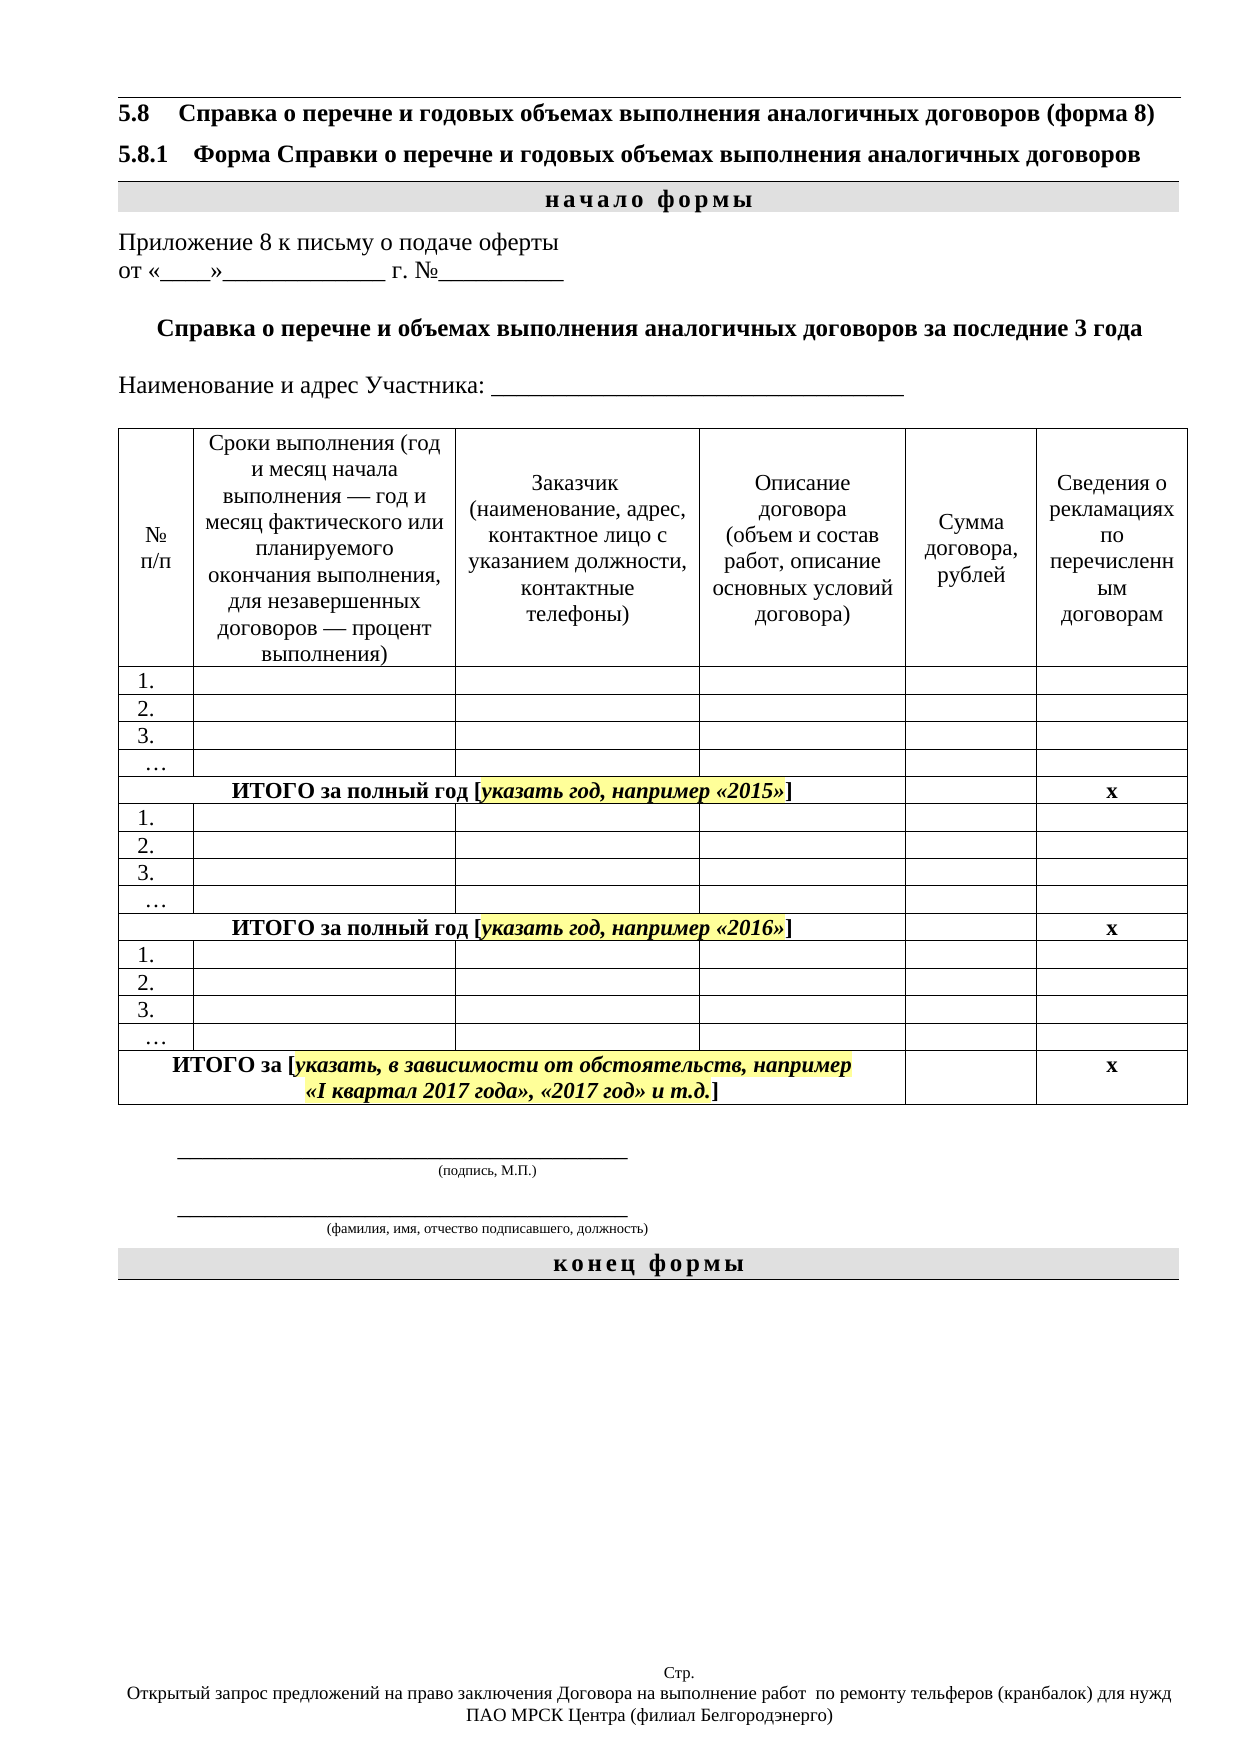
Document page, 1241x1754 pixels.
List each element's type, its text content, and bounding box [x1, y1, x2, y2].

table_cell [194, 667, 455, 694]
table_cell [906, 859, 1036, 885]
table_cell [194, 695, 455, 721]
table_cell [456, 969, 699, 995]
table_cell [194, 722, 455, 748]
table_cell [119, 859, 193, 885]
table_cell [1037, 886, 1187, 913]
text Справка о перечне и объемах выполнения аналогичных договоров за последние 3 года [118, 313, 1181, 342]
table_cell … [119, 750, 193, 776]
table_cell [906, 996, 1036, 1022]
table_cell [1037, 1024, 1187, 1050]
table_cell [119, 941, 193, 968]
table_cell [700, 996, 905, 1022]
table_cell [1037, 722, 1187, 748]
table_cell [906, 695, 1036, 721]
table_cell [119, 969, 193, 995]
table_cell ИТОГО за полный год [указать год, например «2015»] [785, 777, 905, 803]
table_cell [456, 804, 699, 831]
table_cell [1037, 695, 1187, 721]
table_cell [456, 859, 699, 885]
table_cell [906, 832, 1036, 858]
table_cell ИТОГО за [указать, в зависимости от обстоятельств, например «I квартал 2017 года», «2017 год» и т.д.] [711, 1051, 905, 1103]
table_cell [456, 1024, 699, 1050]
table_cell [1037, 859, 1187, 885]
table_cell [1037, 832, 1187, 858]
table_cell [1037, 996, 1187, 1022]
text Приложение 8 к письму о подаче оферты от «____»_____________ г. №__________ [118, 227, 1181, 284]
table_cell [906, 750, 1036, 776]
table_cell [194, 1024, 455, 1050]
table_cell [700, 1024, 905, 1050]
table_cell [456, 750, 699, 776]
table_cell [1037, 804, 1187, 831]
table_cell х [1037, 914, 1187, 940]
text (фамилия, имя, отчество подписавшего, должность) [118, 1219, 797, 1248]
table_cell [906, 1024, 1036, 1050]
text ____________________________________ [118, 1191, 1181, 1219]
table_cell ИТОГО за полный год [указать год, например «2016»] [785, 914, 905, 940]
table_cell [906, 969, 1036, 995]
table_cell [194, 886, 455, 913]
table_cell [119, 695, 193, 721]
text конец формы [118, 1248, 1179, 1279]
table_cell [1037, 750, 1187, 776]
table_cell [456, 832, 699, 858]
table_cell [119, 804, 193, 831]
table_cell [1037, 969, 1187, 995]
table_cell ИТОГО за полный год [указать год, например «2016»] [119, 914, 481, 940]
table_cell [194, 996, 455, 1022]
table_header Описание договора (объем и состав работ, описание основных условий договора) [700, 429, 905, 666]
table_cell [700, 750, 905, 776]
table_cell [119, 722, 193, 748]
table_cell [700, 804, 905, 831]
table_cell [906, 914, 1036, 940]
table_cell [119, 996, 193, 1022]
table_cell [700, 832, 905, 858]
table_cell … [119, 886, 193, 913]
table_header Сумма договора, рублей [906, 429, 1036, 666]
text (подпись, М.П.) [118, 1162, 797, 1191]
table_cell х [1037, 1051, 1187, 1103]
table_cell [906, 886, 1036, 913]
table_cell … [119, 1024, 193, 1050]
table_cell [700, 969, 905, 995]
subtitle Форма Справки о перечне и годовых объемах выполнения аналогичных договоров [118, 139, 1181, 168]
table_cell [906, 722, 1036, 748]
table_header Сроки выполнения (год и месяц начала выполнения — год и месяц фактического или планируемого окончания выполнения, для незавершенных договоров — процент выполнения) [194, 429, 455, 666]
table_cell [700, 695, 905, 721]
table_cell [194, 750, 455, 776]
table_cell х [1037, 777, 1187, 803]
table_cell [194, 969, 455, 995]
table_cell [906, 941, 1036, 968]
table_cell [906, 804, 1036, 831]
table_cell [119, 832, 193, 858]
table_cell [906, 1051, 1036, 1103]
table_cell [906, 777, 1036, 803]
table_cell [700, 722, 905, 748]
table_cell ИТОГО за полный год [указать год, например «2015»] [119, 777, 481, 803]
table_header Сведения о рекламациях по перечисленным договорам [1037, 429, 1187, 666]
subtitle Справка о перечне и годовых объемах выполнения аналогичных договоров (форма 8) [118, 98, 1181, 127]
table_cell [194, 941, 455, 968]
table_cell [456, 941, 699, 968]
table_cell [194, 804, 455, 831]
table_cell [700, 941, 905, 968]
table_header № п/п [119, 429, 193, 666]
table_cell [1037, 667, 1187, 694]
text Наименование и адрес Участника: _________________________________ [118, 371, 1181, 399]
table_cell [700, 859, 905, 885]
table_cell [700, 667, 905, 694]
table_cell [456, 996, 699, 1022]
table_cell [119, 667, 193, 694]
table_cell ИТОГО за [указать, в зависимости от обстоятельств, например «I квартал 2017 года», «2017 год» и т.д.] [119, 1051, 305, 1103]
table_cell [456, 722, 699, 748]
table_cell [194, 859, 455, 885]
text начало формы [118, 182, 1179, 212]
table_cell [456, 886, 699, 913]
table_cell [906, 667, 1036, 694]
table_header Заказчик (наименование, адрес, контактное лицо с указанием должности, контактные телефоны) [456, 429, 699, 666]
table_cell [1037, 941, 1187, 968]
table_cell [456, 667, 699, 694]
text ____________________________________ [118, 1133, 1181, 1162]
table_cell [700, 886, 905, 913]
table_cell [456, 695, 699, 721]
table_cell [194, 832, 455, 858]
